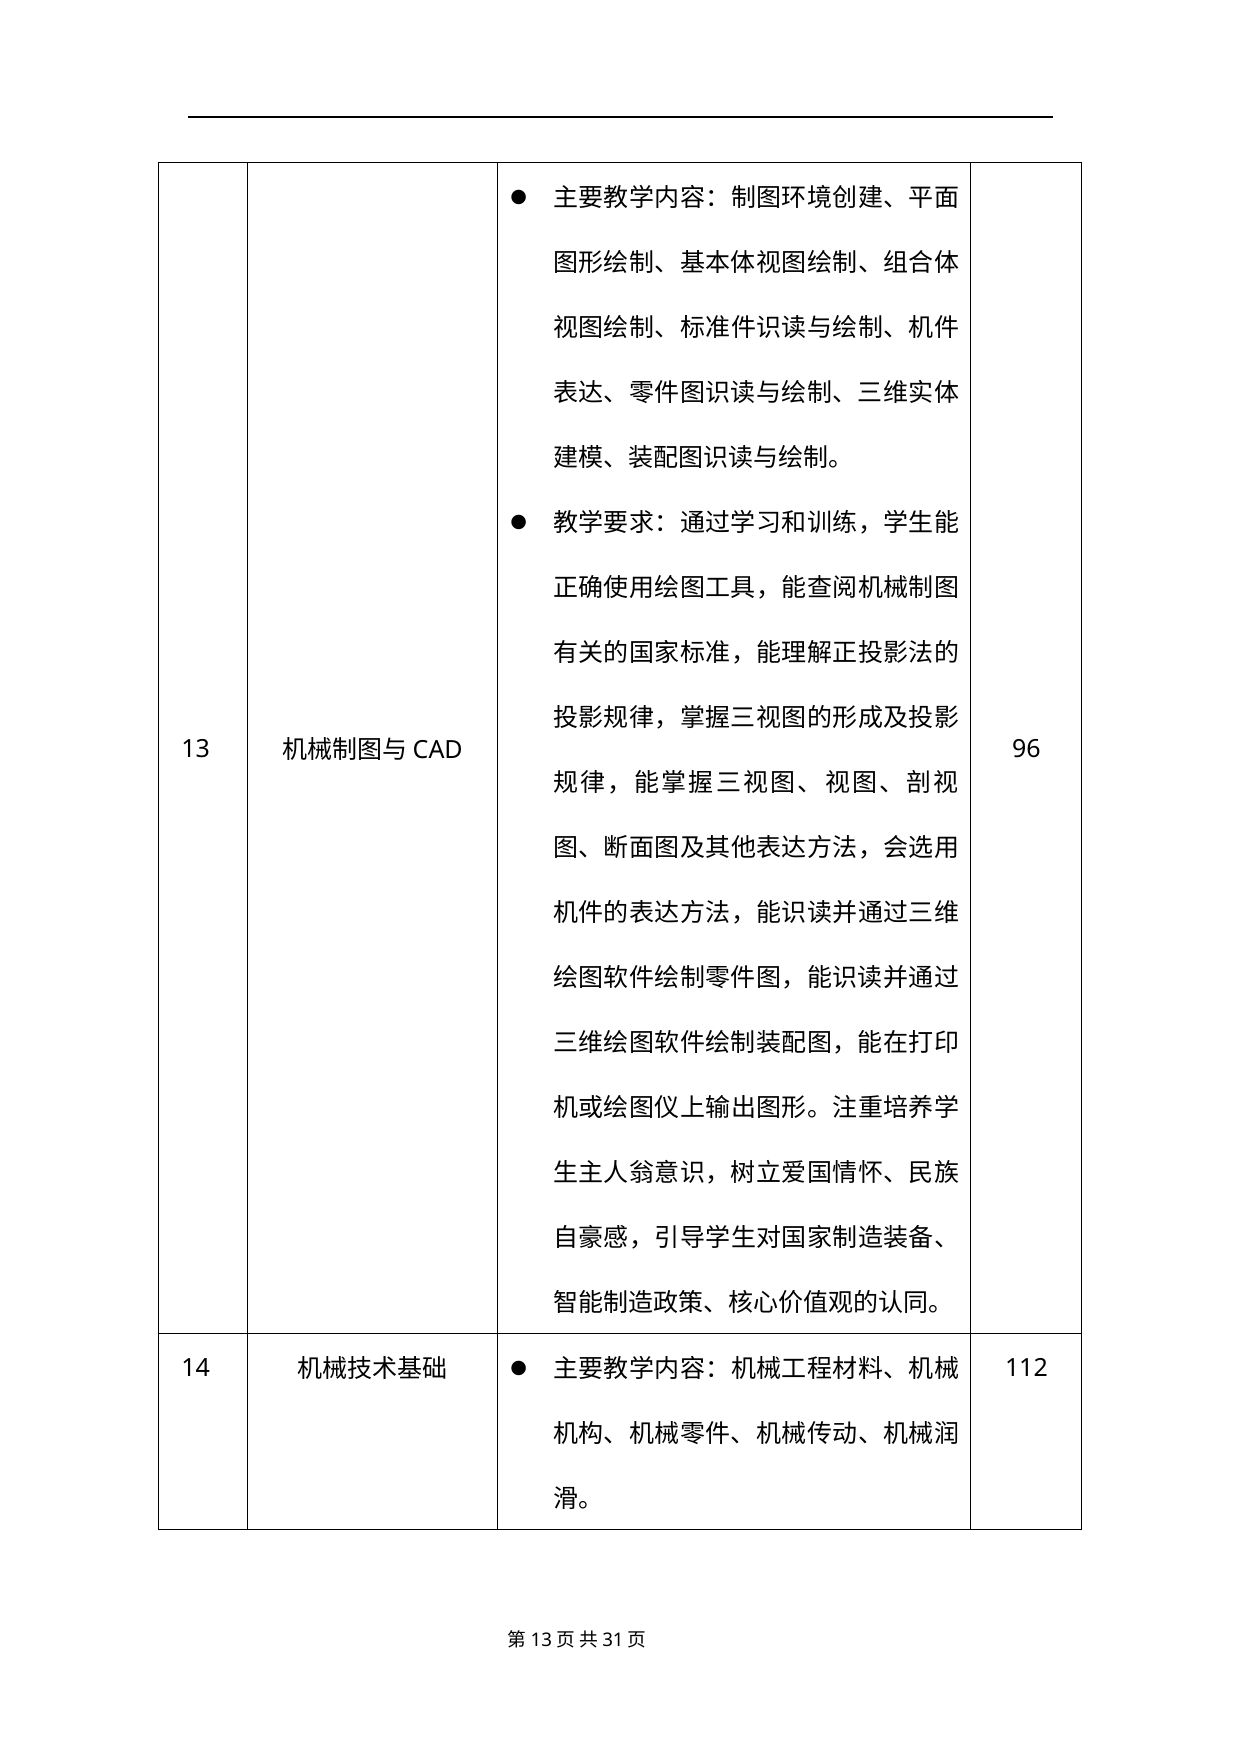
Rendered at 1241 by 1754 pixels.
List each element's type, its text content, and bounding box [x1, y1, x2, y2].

table_cell 112 [971, 1334, 1081, 1529]
table_cell 机械技术基础 [248, 1334, 497, 1529]
table_cell 主要教学内容：制图环境创建、平面图形绘制、基本体视图绘制、组合体视图绘制、标准件识读与绘制、机件表达、零件图识读与绘制、三维实体建模、装配图识读与绘制。 教学要求：通过学习和训练，学生能正确使用绘图工具，能查阅机械制图有关的国家标准，能理解正投影法的投影规律，掌握三视图的形成及投影规律，能掌握三视图、视图、剖视图、断面图及其他表达方法，会选用机件的表达方法，能识读并通过三维绘图软件绘制零件图，能识读并通过三维绘图软件绘制装配图，能在打印机或绘图仪上输出图形。注重培养学生主人翁意识，树立爱国情怀、民族自豪感，引导学生对国家制造装备、智能制造政策、核心价值观的认同。 [498, 163, 970, 1333]
table_cell 机械制图与CAD [248, 163, 497, 1333]
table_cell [498, 1334, 970, 1529]
table_cell 96 [971, 163, 1081, 1333]
table_cell [159, 163, 247, 1333]
table_cell [159, 1334, 247, 1529]
